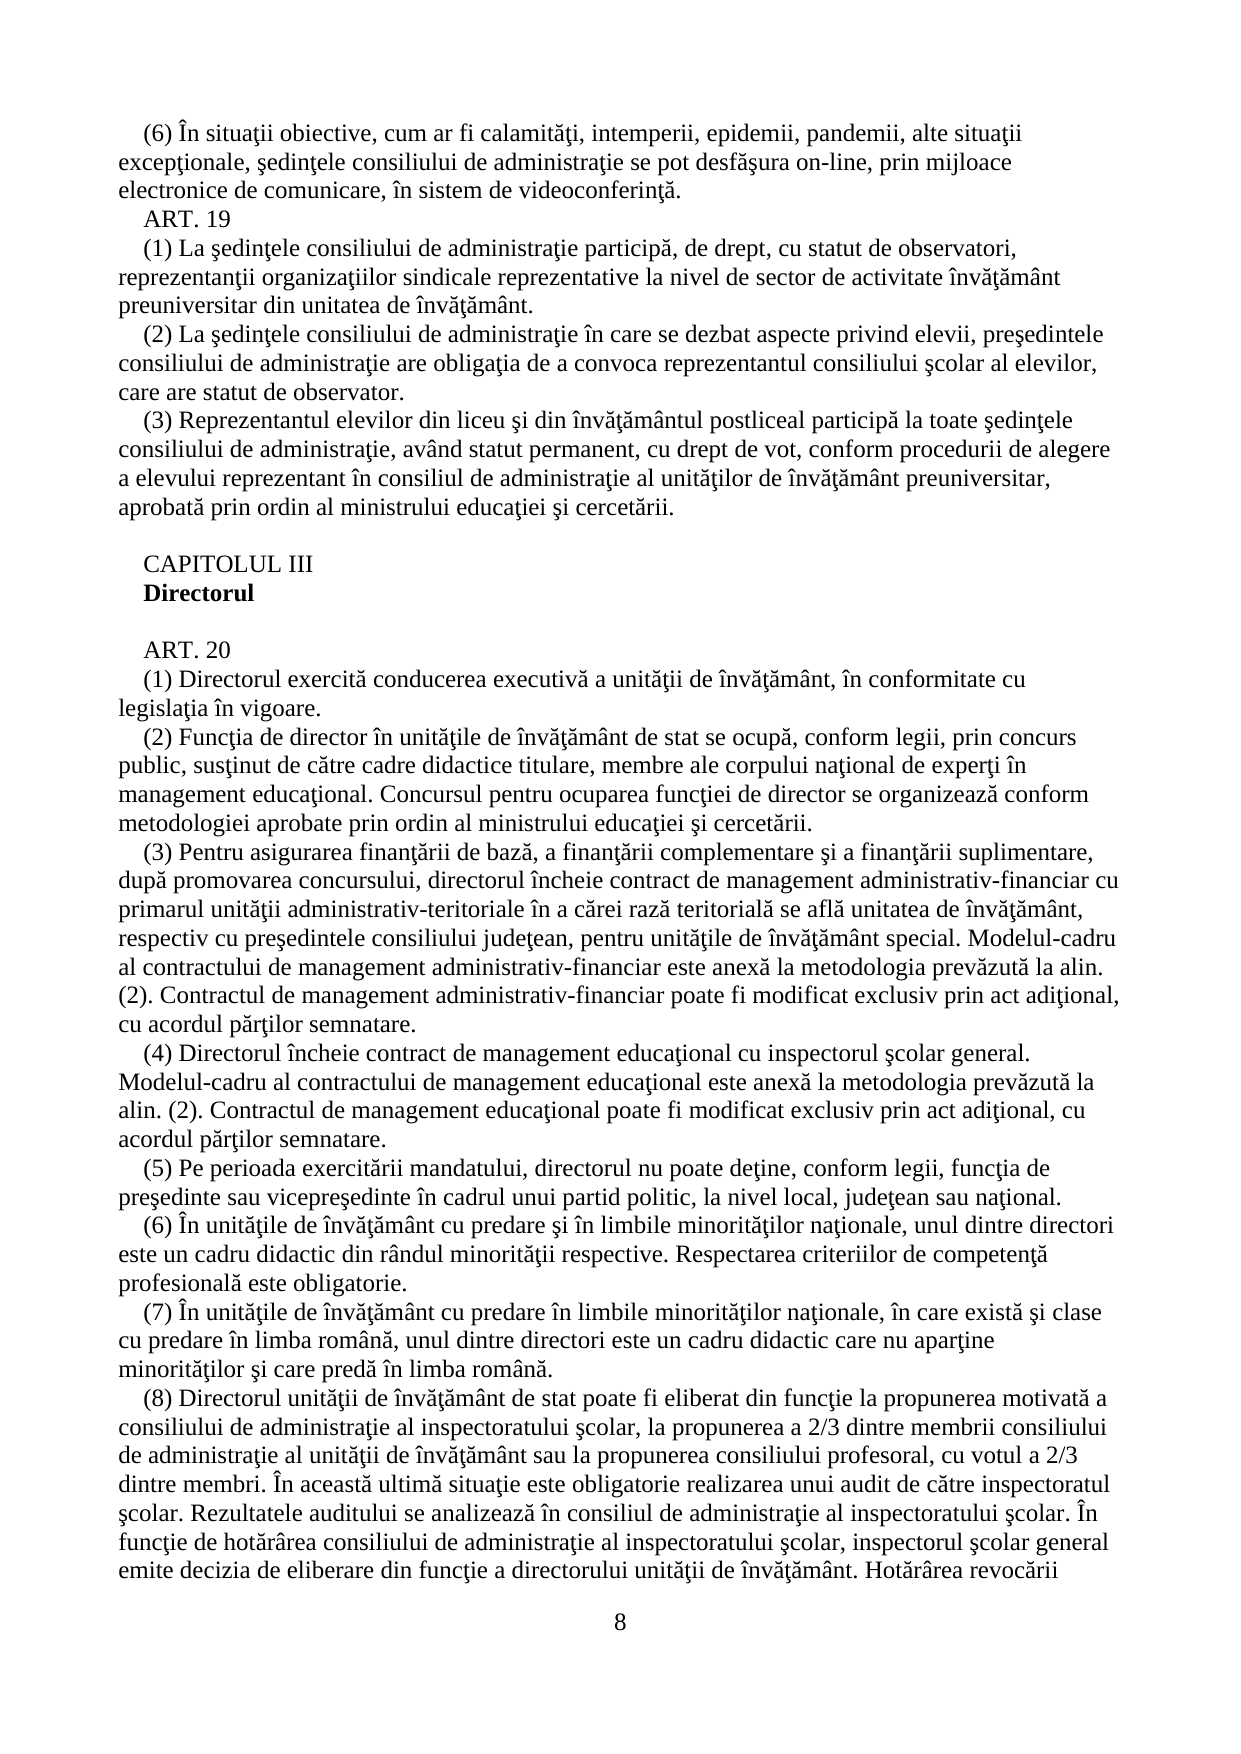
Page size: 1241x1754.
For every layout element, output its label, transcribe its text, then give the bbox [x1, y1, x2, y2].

text (3) Pentru asigurarea finanţării de bază, a finanţării complementare şi a finanţării suplimentare, după promovarea concursului, directorul încheie contract de management administrativ-financiar cu primarul unităţii administrativ-teritoriale în a cărei rază teritorială se află unitatea de învăţământ, respectiv cu preşedintele consiliului judeţean, pentru unităţile de învăţământ special. Modelul-cadru al contractului de management administrativ-financiar este anexă la metodologia prevăzută la alin. (2). Contractul de management administrativ-financiar poate fi modificat exclusiv prin act adiţional, cu acordul părţilor semnatare. [118, 837, 1122, 1038]
text (6) În situaţii obiective, cum ar fi calamităţi, intemperii, epidemii, pandemii, alte situaţii excepţionale, şedinţele consiliului de administraţie se pot desfăşura on-line, prin mijloace electronice de comunicare, în sistem de videoconferinţă. [118, 118, 1122, 204]
text (4) Directorul încheie contract de management educaţional cu inspectorul şcolar general. Modelul-cadru al contractului de management educaţional este anexă la metodologia prevăzută la alin. (2). Contractul de management educaţional poate fi modificat exclusiv prin act adiţional, cu acordul părţilor semnatare. [118, 1038, 1122, 1153]
text Directorul [118, 578, 1122, 607]
text (2) La şedinţele consiliului de administraţie în care se dezbat aspecte privind elevii, preşedintele consiliului de administraţie are obligaţia de a convoca reprezentantul consiliului şcolar al elevilor, care are statut de observator. [118, 319, 1122, 406]
text (6) În unităţile de învăţământ cu predare şi în limbile minorităţilor naţionale, unul dintre directori este un cadru didactic din rândul minorităţii respective. Respectarea criteriilor de competenţă profesională este obligatorie. [118, 1211, 1122, 1297]
text (1) La şedinţele consiliului de administraţie participă, de drept, cu statut de observatori, reprezentanţii organizaţiilor sindicale reprezentative la nivel de sector de activitate învăţământ preuniversitar din unitatea de învăţământ. [118, 233, 1122, 319]
text CAPITOLUL III [118, 549, 1122, 578]
text ART. 20 [118, 636, 1122, 664]
text (7) În unităţile de învăţământ cu predare în limbile minorităţilor naţionale, în care există şi clase cu predare în limba română, unul dintre directori este un cadru didactic care nu aparţine minorităţilor şi care predă în limba română. [118, 1297, 1122, 1383]
text ART. 19 [118, 204, 1122, 233]
text (2) Funcţia de director în unităţile de învăţământ de stat se ocupă, conform legii, prin concurs public, susţinut de către cadre didactice titulare, membre ale corpului naţional de experţi în management educaţional. Concursul pentru ocuparea funcţiei de director se organizează conform metodologiei aprobate prin ordin al ministrului educaţiei şi cercetării. [118, 722, 1122, 837]
text (3) Reprezentantul elevilor din liceu şi din învăţământul postliceal participă la toate şedinţele consiliului de administraţie, având statut permanent, cu drept de vot, conform procedurii de alegere a elevului reprezentant în consiliul de administraţie al unităţilor de învăţământ preuniversitar, aprobată prin ordin al ministrului educaţiei şi cercetării. [118, 406, 1122, 521]
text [118, 1383, 1122, 1584]
text (1) Directorul exercită conducerea executivă a unităţii de învăţământ, în conformitate cu legislaţia în vigoare. [118, 664, 1122, 722]
text (5) Pe perioada exercitării mandatului, directorul nu poate deţine, conform legii, funcţia de preşedinte sau vicepreşedinte în cadrul unui partid politic, la nivel local, judeţean sau naţional. [118, 1153, 1122, 1211]
